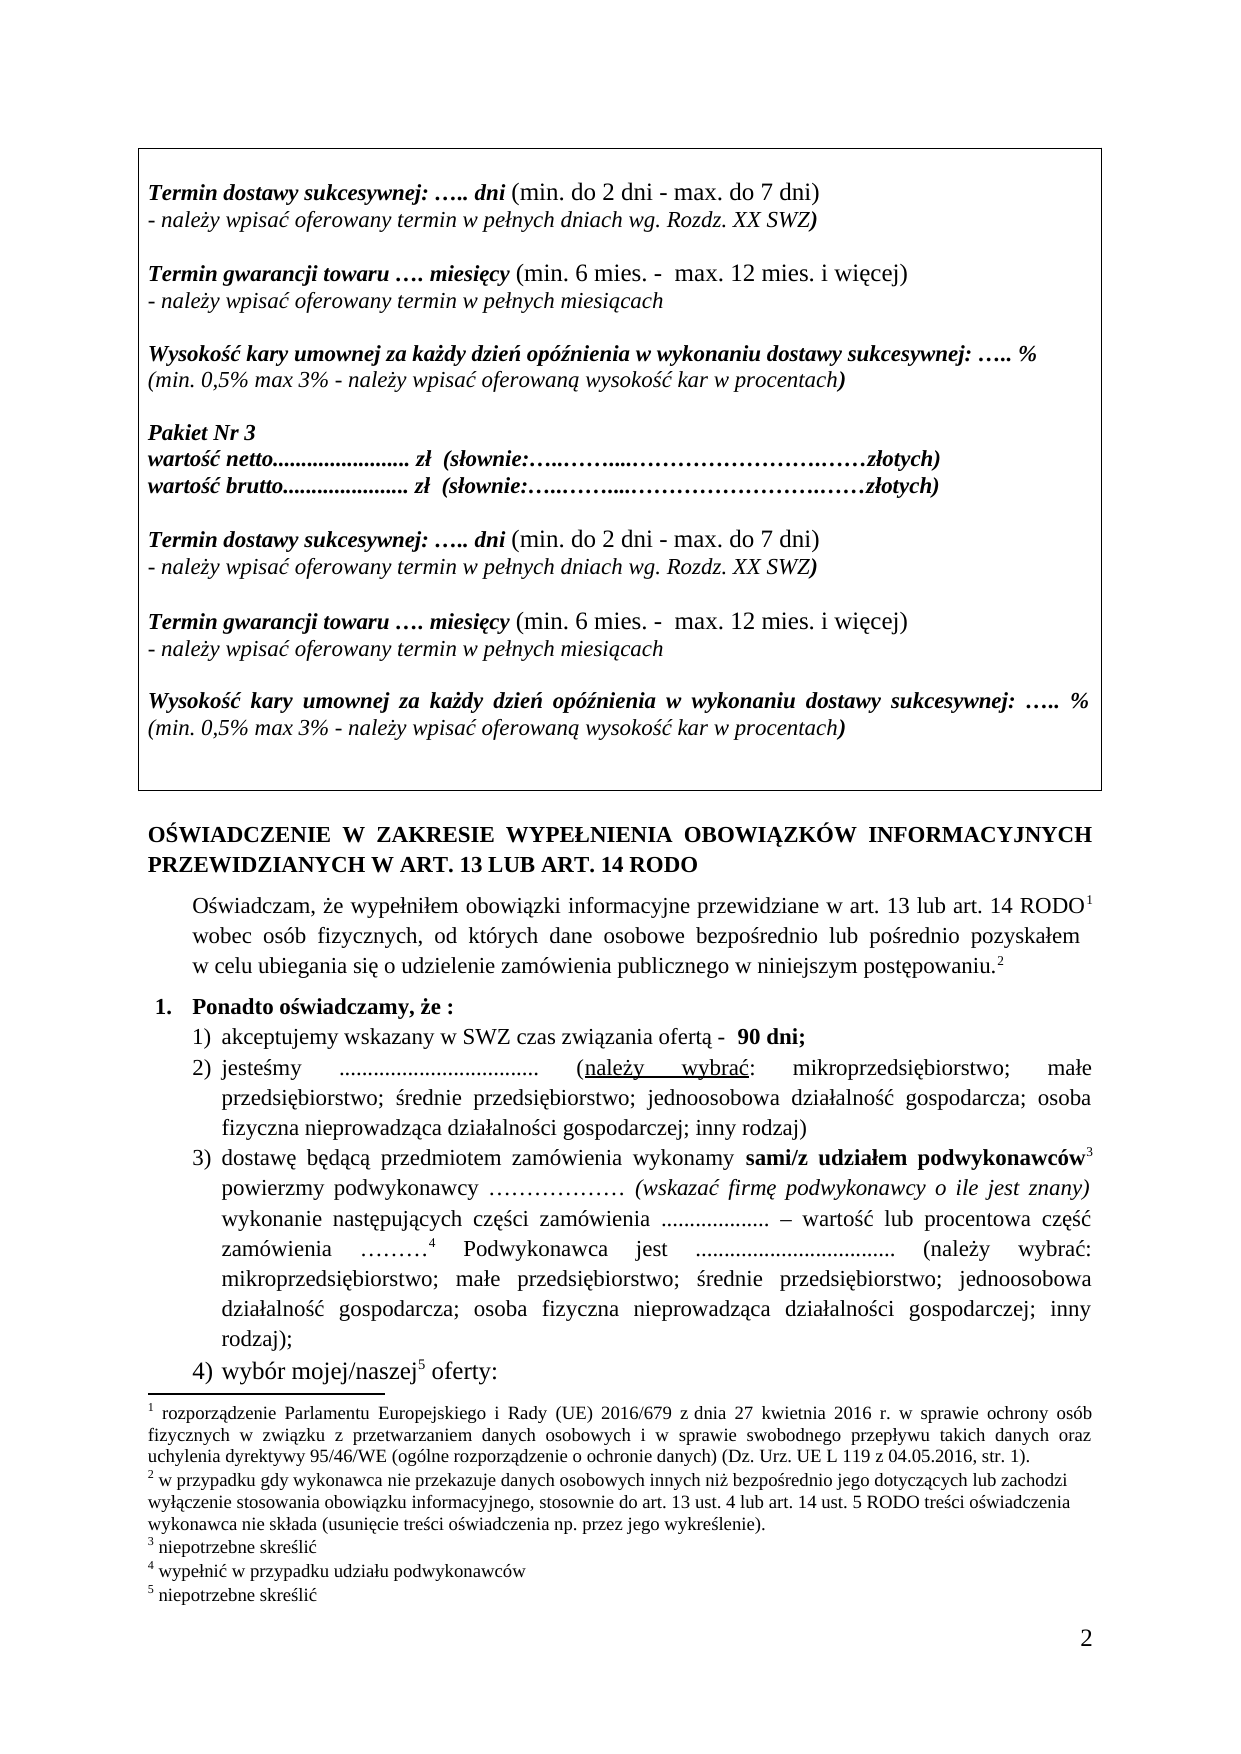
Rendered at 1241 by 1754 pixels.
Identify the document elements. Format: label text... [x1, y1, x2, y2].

text - należy wpisać oferowany termin w pełnych miesiącach [148, 287, 1093, 314]
text Oświadczam, że wypełniłem obowiązki informacyjne przewidziane w art. 13 lub art. 14 RODO wobec osób fizycznych, od których dane osobowe bezpośrednio lub pośrednio pozyskałem w celu ubiegania się o udzielenie zamówienia publicznego w niniejszym postępowaniu. [192, 892, 1093, 979]
list Ponadto oświadczamy, że : [154, 993, 1093, 1019]
text Termin dostawy sukcesywnej: ….. dni (min. do 2 dni - max. do 7 dni) [148, 524, 1093, 553]
list jesteśmy ................................... (należy wybrać: mikroprzedsiębiorstwo; małe przedsiębiorstwo; średnie przedsiębiorstwo; jednoosobowa działalność gospodarcza; osoba fizyczna nieprowadząca działalności gospodarczej; inny rodzaj) [192, 1054, 1093, 1140]
text Termin dostawy sukcesywnej: ….. dni (min. do 2 dni - max. do 7 dni) [148, 177, 1093, 206]
list dostawę będącą przedmiotem zamówienia wykonamy sami/z udziałem podwykonawców powierzmy podwykonawcy ……………… (wskazać firmę podwykonawcy o ile jest znany) wykonanie następujących części zamówienia ................... – wartość lub procentowa część zamówienia ……… Podwykonawca jest ................................... (należy wybrać: mikroprzedsiębiorstwo; małe przedsiębiorstwo; średnie przedsiębiorstwo; jednoosobowa działalność gospodarcza; osoba fizyczna nieprowadząca działalności gospodarczej; inny rodzaj); [192, 1144, 1093, 1352]
text OŚWIADCZENIE W ZAKRESIE WYPEŁNIENIA OBOWIĄZKÓW INFORMACYJNYCH PRZEWIDZIANYCH W ART. 13 LUB ART. 14 RODO [148, 821, 1093, 878]
text wartość netto........................ zł (słownie:…..……....…………………….……złotych) [148, 445, 1093, 472]
text Termin gwarancji towaru …. miesięcy (min. 6 mies. - max. 12 mies. i więcej) [148, 606, 1093, 635]
text Termin gwarancji towaru …. miesięcy (min. 6 mies. - max. 12 mies. i więcej) [148, 258, 1093, 287]
text - należy wpisać oferowany termin w pełnych dniach wg. Rozdz. XX SWZ) [148, 206, 1093, 232]
text - należy wpisać oferowany termin w pełnych dniach wg. Rozdz. XX SWZ) [148, 553, 1093, 579]
text (min. 0,5% max 3% - należy wpisać oferowaną wysokość kar w procentach) [148, 366, 1093, 393]
text Pakiet Nr 3 [148, 419, 1093, 445]
text Wysokość kary umownej za każdy dzień opóźnienia w wykonaniu dostawy sukcesywnej: ….. % [148, 340, 1093, 366]
text Wysokość kary umownej za każdy dzień opóźnienia w wykonaniu dostawy sukcesywnej: ….. % (min. 0,5% max 3% - należy wpisać oferowaną wysokość kar w procentach) [139, 684, 1101, 790]
list wybór mojej/naszej oferty: [192, 1356, 1093, 1384]
text - należy wpisać oferowany termin w pełnych miesiącach [148, 635, 1093, 661]
list akceptujemy wskazany w SWZ czas związania ofertą - 90 dni; [192, 1023, 1093, 1050]
text wartość brutto...................... zł (słownie:…..……....…………………….……złotych) [148, 472, 1093, 498]
